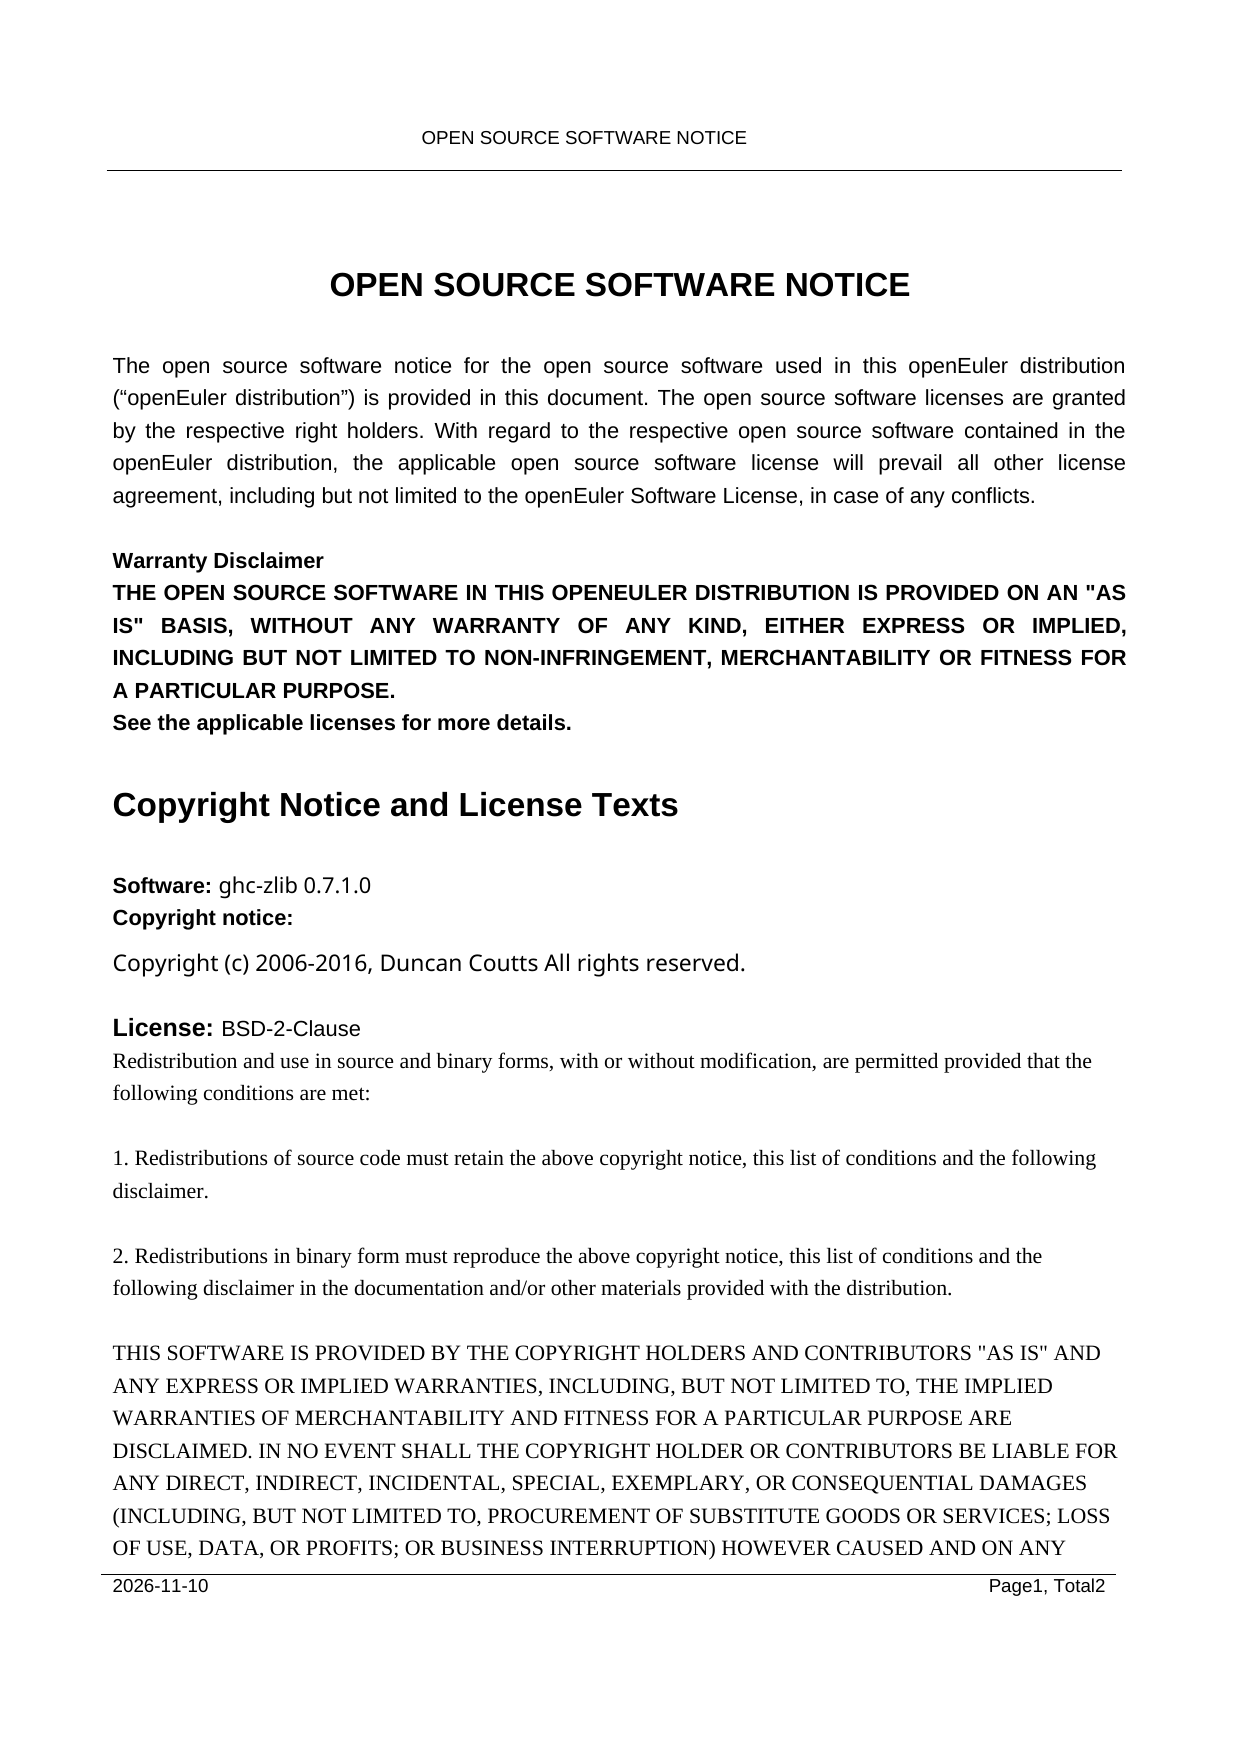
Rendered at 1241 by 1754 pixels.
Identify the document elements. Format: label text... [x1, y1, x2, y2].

text Copyright Notice and License Texts [112, 771, 1128, 836]
text License: BSD-2-Clause [112, 1012, 1128, 1044]
text The open source software notice for the open source software used in this openEuler distribution (“openEuler distribution”) is provided in this document. The open source software licenses are granted by the respective right holders. With regard to the respective open source software contained in the openEuler distribution, the applicable open source software license will prevail all other license agreement, including but not limited to the openEuler Software License, in case of any conflicts. [112, 349, 1128, 511]
text Copyright notice: [112, 901, 1128, 934]
text Copyright (c) 2006-2016, Duncan Coutts All rights reserved. [112, 947, 1128, 1012]
text THE OPEN SOURCE SOFTWARE IN THIS OPENEULER DISTRIBUTION IS PROVIDED ON AN "AS IS" BASIS, WITHOUT ANY WARRANTY OF ANY KIND, EITHER EXPRESS OR IMPLIED, INCLUDING BUT NOT LIMITED TO NON-INFRINGEMENT, MERCHANTABILITY OR FITNESS FOR A PARTICULAR PURPOSE. See the applicable licenses for more details. [112, 576, 1128, 739]
text OPEN SOURCE SOFTWARE NOTICE [112, 251, 1128, 316]
title Software: ghc-zlib 0.7.1.0 [112, 869, 1128, 901]
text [112, 1044, 1128, 1564]
text Warranty Disclaimer [112, 544, 1128, 576]
